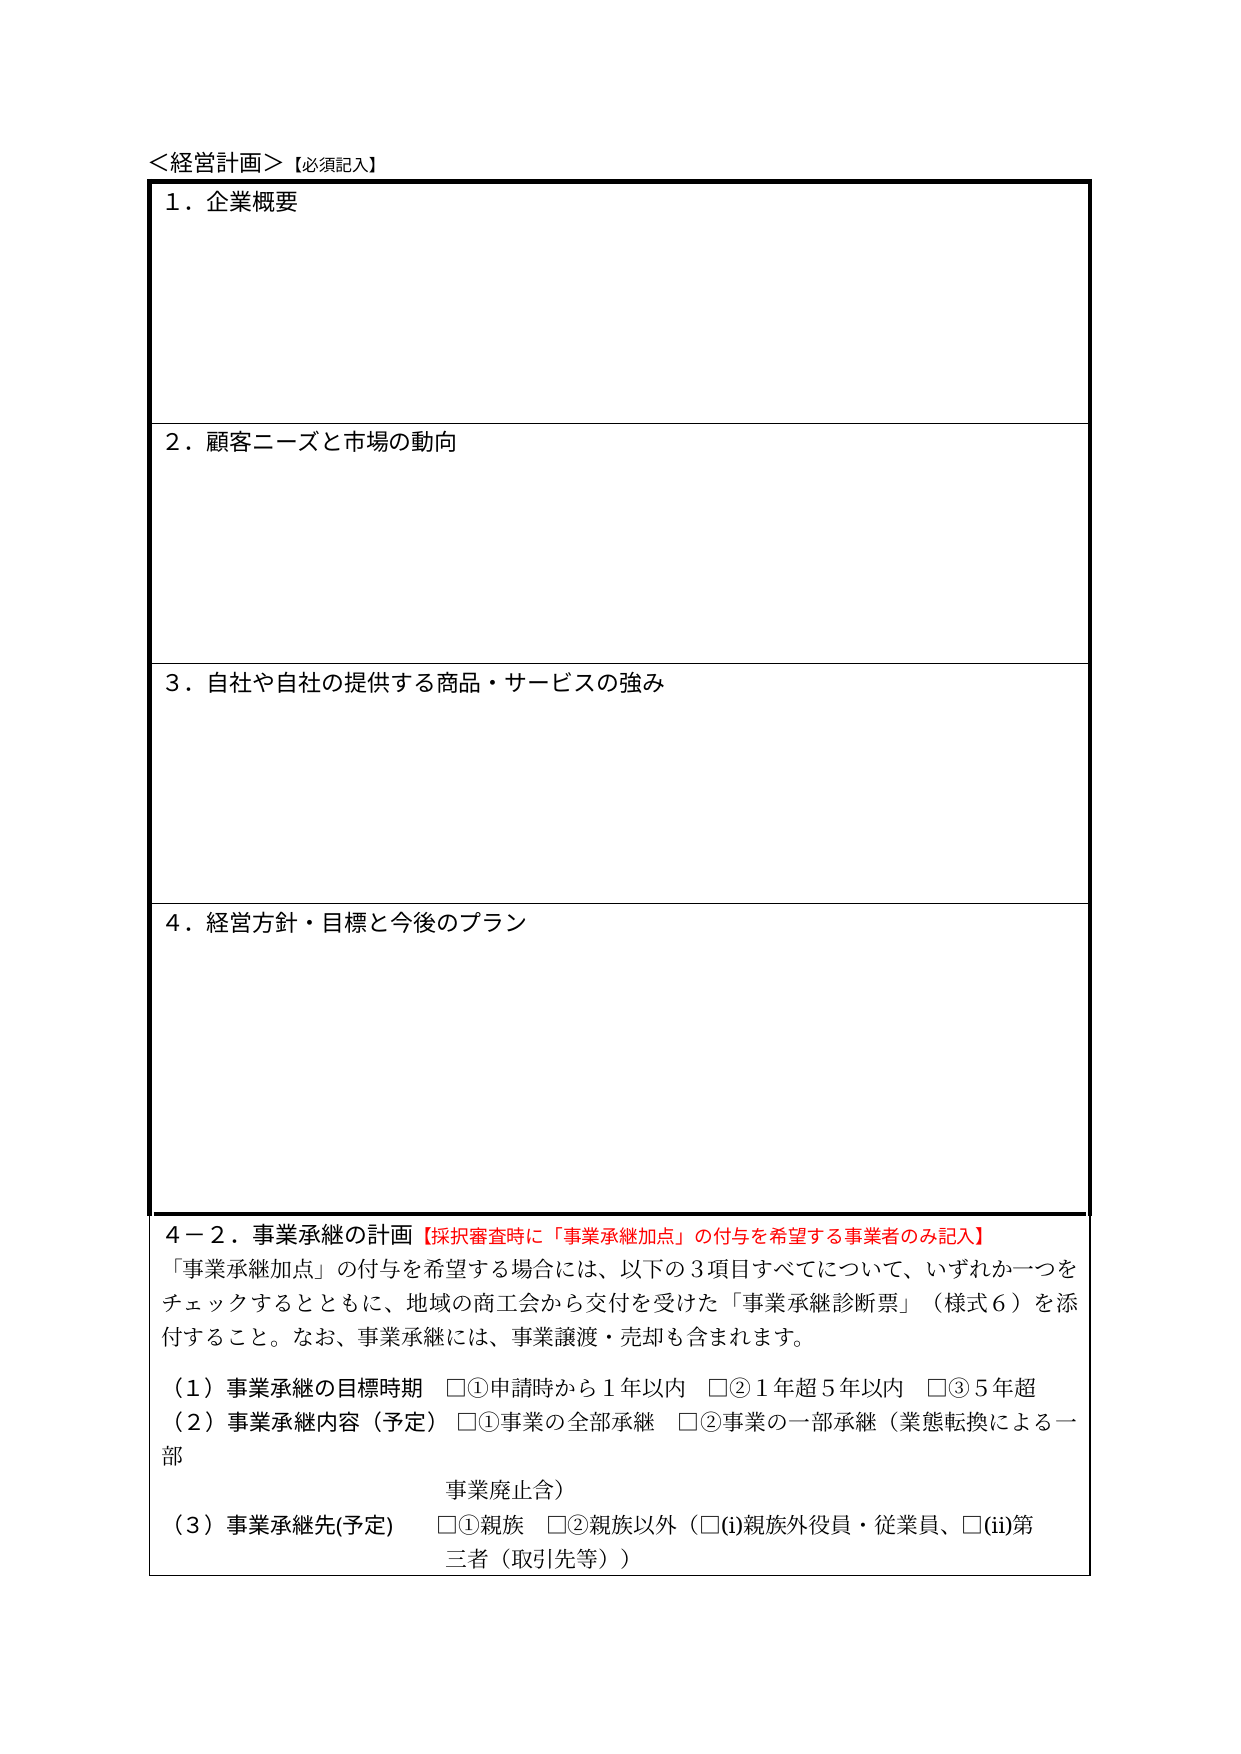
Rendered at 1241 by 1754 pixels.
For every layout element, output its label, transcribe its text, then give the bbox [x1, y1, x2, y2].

table_cell ２．顧客ニーズと市場の動向 [152, 424, 1088, 663]
table_header １．企業概要 [152, 184, 1088, 423]
text ＜経営計画＞【必須記入】 [148, 145, 1092, 179]
table_cell ４．経営方針・目標と今後のプラン [152, 904, 1088, 1212]
table_cell ４－２．事業承継の計画【採択審査時に「事業承継加点」の付与を希望する事業者のみ記入】 「事業承継加点」の付与を希望する場合には、以下の３項目すべてについて、いずれか一つをチェックするとともに、地域の商工会から交付を受けた「事業承継診断票」（様式６）を添付すること。なお、事業承継には、事業譲渡・売却も含まれます。 （１）事業承継の目標時期 □①申請時から１年以内 □②１年超５年以内 □③５年超 （２）事業承継内容（予定） □①事業の全部承継 □②事業の一部承継（業態転換による一部 事業廃止含） （３）事業承継先(予定) □①親族 □②親族以外（□(ⅰ)親族外役員・従業員、□(ⅱ)第 三者（取引先等）） [150, 1212, 1089, 1575]
table_cell ３．自社や自社の提供する商品・サービスの強み [152, 664, 1088, 903]
